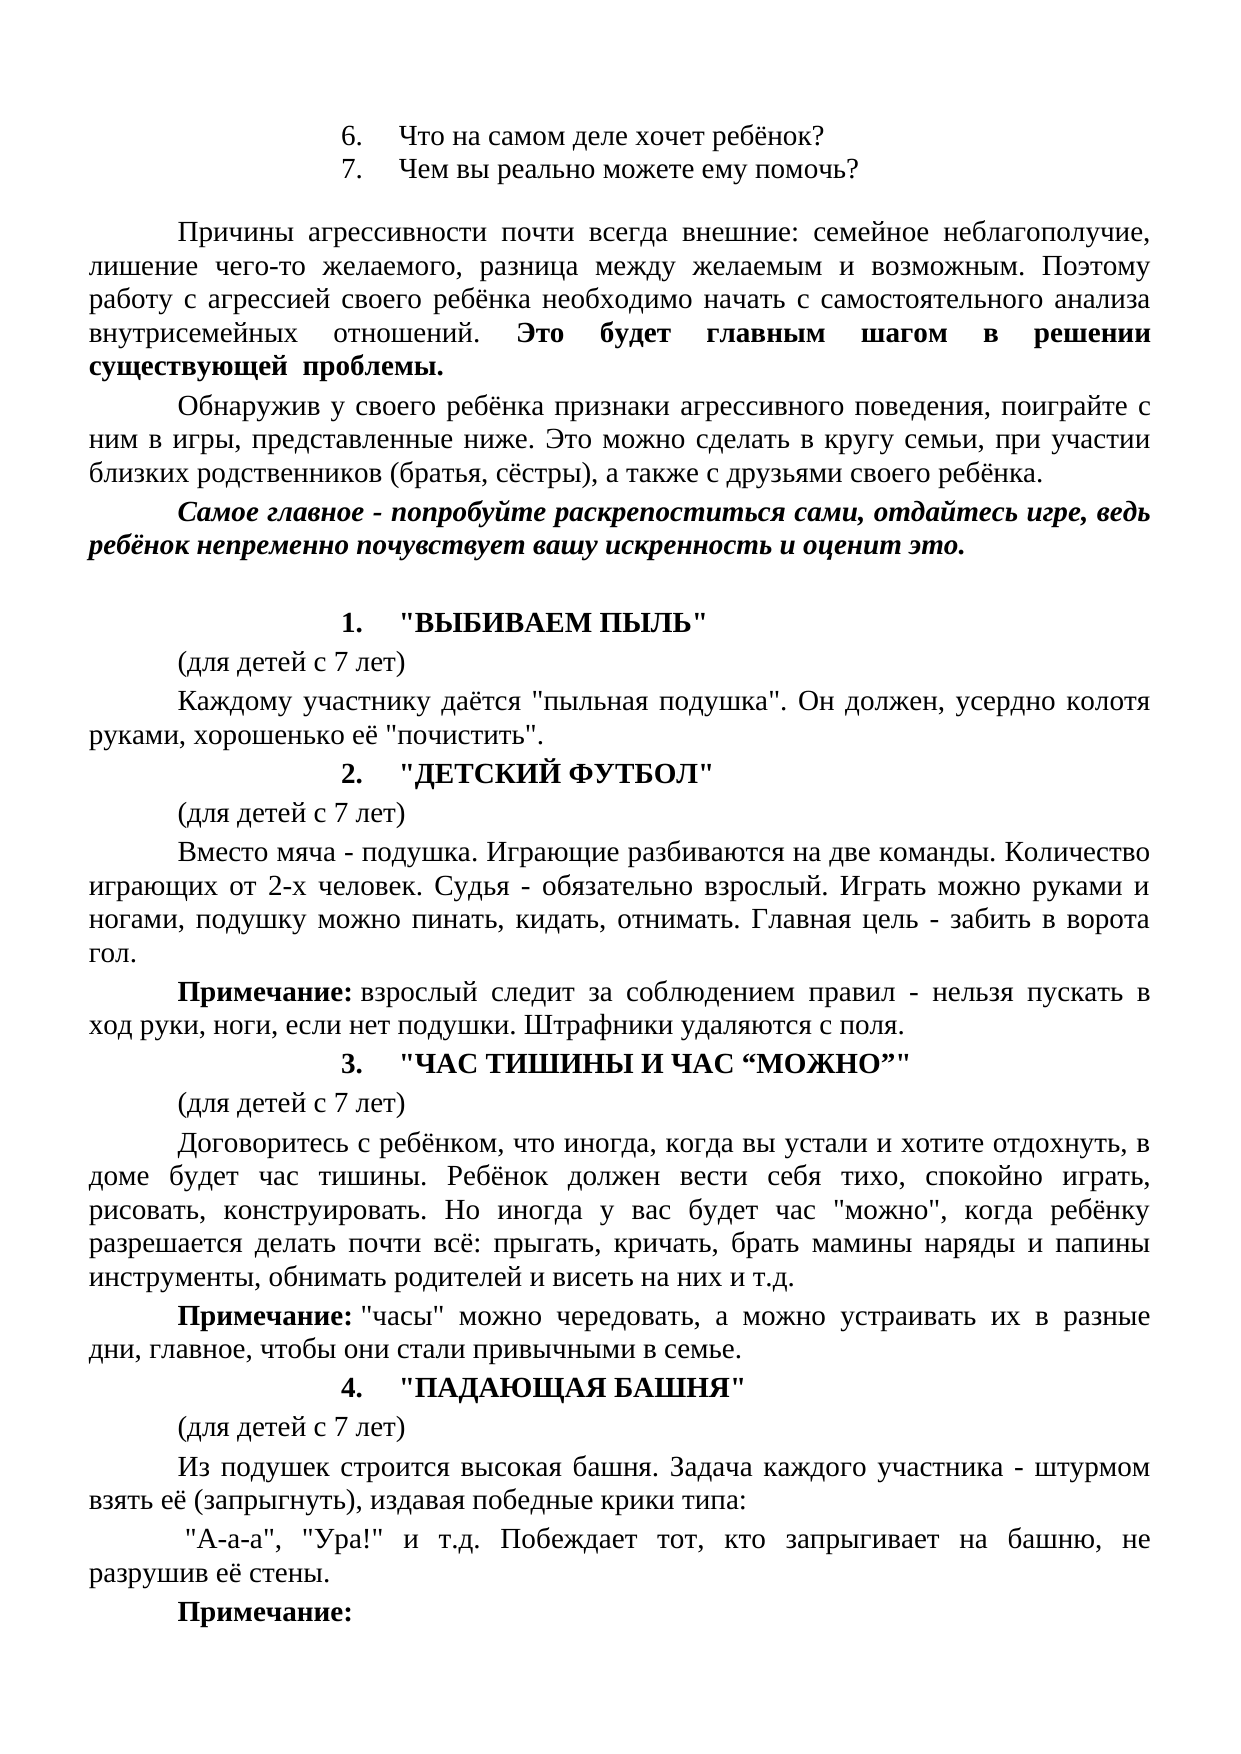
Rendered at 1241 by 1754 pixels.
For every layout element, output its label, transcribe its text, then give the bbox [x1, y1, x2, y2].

text Обнаружив у своего ребёнка признаки агрессивного поведения, поиграйте с ним в игры, представленные ниже. Это можно сделать в кругу семьи, при участии близких родственников (братья, сёстры), а также с друзьями своего ребёнка. [88, 388, 1152, 488]
text (для детей с 7 лет) [88, 1086, 1152, 1119]
text Каждому участнику даётся "пыльная подушка". Он должен, усердно колотя руками, хорошенько её "почистить". [88, 683, 1152, 751]
text Причины агрессивности почти всегда внешние: семейное неблагополучие, лишение чего-то желаемого, разница между желаемым и возможным. Поэтому работу с агрессией своего ребёнка необходимо начать с самостоятельного анализа внутрисемейных отношений. Это будет главным шагом в решении существующей проблемы. [88, 214, 1152, 382]
list Чем вы реально можете ему помочь? [252, 152, 1152, 185]
text Примечание: взрослый следит за соблюдением правил - нельзя пускать в ход руки, ноги, если нет подушки. Штрафники удаляются с поля. [88, 974, 1152, 1041]
list "ВЫБИВАЕМ ПЫЛЬ" [252, 605, 1152, 639]
text Из подушек строится высокая башня. Задача каждого участника - штурмом взять её (запрыгнуть), издавая победные крики типа: [88, 1449, 1152, 1516]
text (для детей с 7 лет) [88, 795, 1152, 829]
text Самое главное - попробуйте раскрепоститься сами, отдайтесь игре, ведь ребёнок непременно почувствует вашу искренность и оценит это. [88, 494, 1152, 561]
text (для детей с 7 лет) [88, 1409, 1152, 1443]
text "А-а-а", "Ура!" и т.д. Побеждает тот, кто запрыгивает на башню, не разрушив её стены. [88, 1521, 1152, 1588]
list Что на самом деле хочет ребёнок? [252, 118, 1152, 152]
text (для детей с 7 лет) [88, 644, 1152, 678]
text Примечание: "часы" можно чередовать, а можно устраивать их в разные дни, главное, чтобы они стали привычными в семье. [88, 1298, 1152, 1365]
list "ЧАС ТИШИНЫ И ЧАС “МОЖНО”" [252, 1047, 1152, 1080]
list "ДЕТСКИЙ ФУТБОЛ" [252, 756, 1152, 790]
text Договоритесь с ребёнком, что иногда, когда вы устали и хотите отдохнуть, в доме будет час тишины. Ребёнок должен вести себя тихо, спокойно играть, рисовать, конструировать. Но иногда у вас будет час "можно", когда ребёнку разрешается делать почти всё: прыгать, кричать, брать мамины наряды и папины инструменты, обнимать родителей и висеть на них и т.д. [88, 1125, 1152, 1292]
text Примечание: [88, 1594, 1152, 1627]
text Вместо мяча - подушка. Играющие разбиваются на две команды. Количество играющих от 2-х человек. Судья - обязательно взрослый. Играть можно руками и ногами, подушку можно пинать, кидать, отнимать. Главная цель - забить в ворота гол. [88, 834, 1152, 968]
list "ПАДАЮЩАЯ БАШНЯ" [252, 1371, 1152, 1404]
